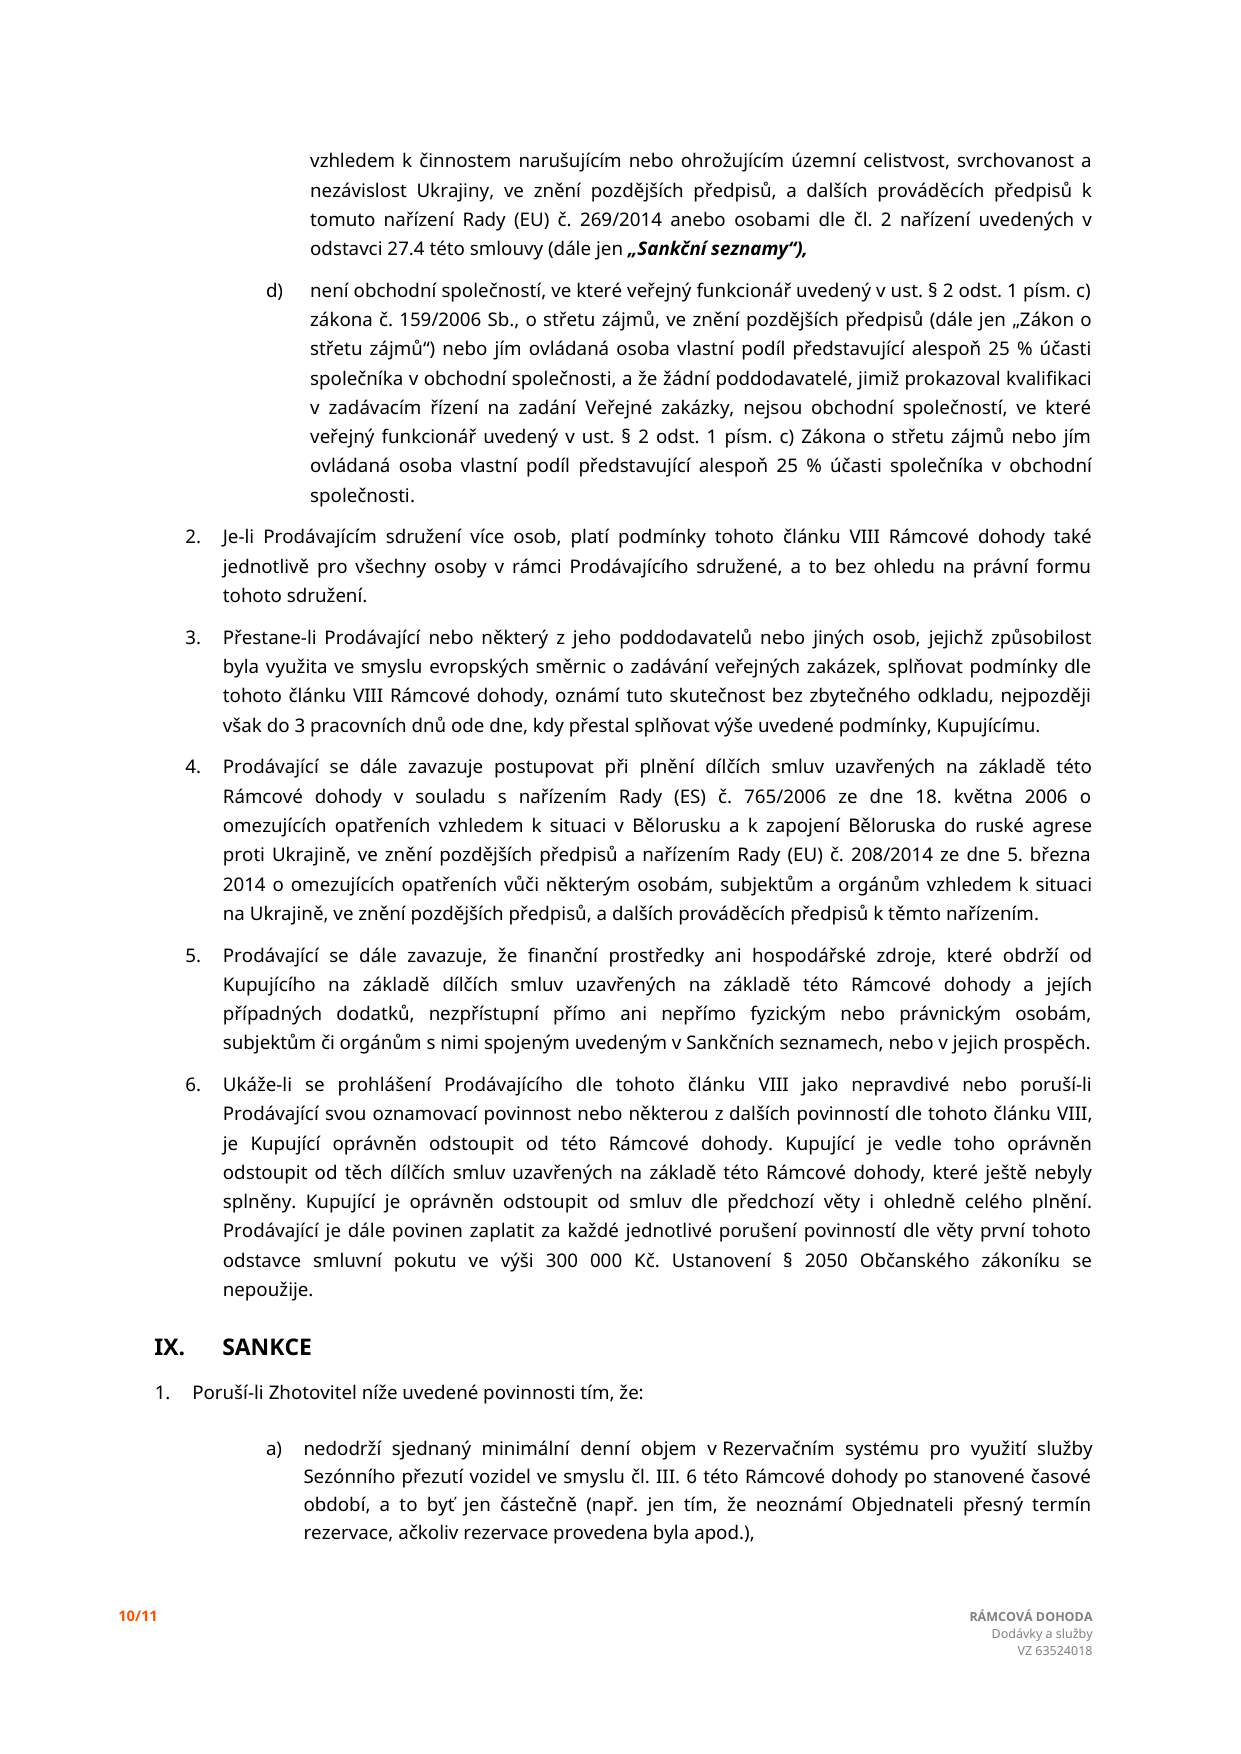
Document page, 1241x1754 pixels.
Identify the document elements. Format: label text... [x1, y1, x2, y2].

list Přestane-li Prodávající nebo některý z jeho poddodavatelů nebo jiných osob, jejichž způsobilost byla využita ve smyslu evropských směrnic o zadávání veřejných zakázek, splňovat podmínky dle tohoto článku VIII Rámcové dohody, oznámí tuto skutečnost bez zbytečného odkladu, nejpozději však do 3 pracovních dnů ode dne, kdy přestal splňovat výše uvedené podmínky, Kupujícímu. [185, 624, 1093, 737]
list Prodávající se dále zavazuje, že finanční prostředky ani hospodářské zdroje, které obdrží od Kupujícího na základě dílčích smluv uzavřených na základě této Rámcové dohody a jejích případných dodatků, nezpřístupní přímo ani nepřímo fyzickým nebo právnickým osobám, subjektům či orgánům s nimi spojeným uvedeným v Sankčních seznamech, nebo v jejich prospěch. [185, 942, 1093, 1055]
list SANKCE [185, 1331, 1093, 1362]
list Je-li Prodávajícím sdružení více osob, platí podmínky tohoto článku VIII Rámcové dohody také jednotlivě pro všechny osoby v rámci Prodávajícího sdružené, a to bez ohledu na právní formu tohoto sdružení. [185, 524, 1093, 608]
text není obchodní společností, ve které veřejný funkcionář uvedený v ust. § 2 odst. 1 písm. c) zákona č. 159/2006 Sb., o střetu zájmů, ve znění pozdějších předpisů (dále jen „Zákon o střetu zájmů“) nebo jím ovládaná osoba vlastní podíl představující alespoň 25 % účasti společníka v obchodní společnosti, a že žádní poddodavatelé, jimiž prokazoval kvalifikaci v zadávacím řízení na zadání Veřejné zakázky, nejsou obchodní společností, ve které veřejný funkcionář uvedený v ust. § 2 odst. 1 písm. c) Zákona o střetu zájmů nebo jím ovládaná osoba vlastní podíl představující alespoň 25 % účasti společníka v obchodní společnosti. [266, 277, 1093, 508]
list Poruší-li Zhotovitel níže uvedené povinnosti tím, že: [154, 1379, 1093, 1404]
list Ukáže-li se prohlášení Prodávajícího dle tohoto článku VIII jako nepravdivé nebo poruší-li Prodávající svou oznamovací povinnost nebo některou z dalších povinností dle tohoto článku VIII, je Kupující oprávněn odstoupit od této Rámcové dohody. Kupující je vedle toho oprávněn odstoupit od těch dílčích smluv uzavřených na základě této Rámcové dohody, které ještě nebyly splněny. Kupující je oprávněn odstoupit od smluv dle předchozí věty i ohledně celého plnění. Prodávající je dále povinen zaplatit za každé jednotlivé porušení povinností dle věty první tohoto odstavce smluvní pokutu ve výši 300 000 Kč. Ustanovení § 2050 Občanského zákoníku se nepoužije. [185, 1071, 1093, 1302]
list nedodrží sjednaný minimální denní objem v Rezervačním systému pro využití služby Sezónního přezutí vozidel ve smyslu čl. III. 6 této Rámcové dohody po stanovené časové období, a to byť jen částečně (např. jen tím, že neoznámí Objednateli přesný termín rezervace, ačkoliv rezervace provedena byla apod.), [266, 1435, 1093, 1545]
list Prodávající se dále zavazuje postupovat při plnění dílčích smluv uzavřených na základě této Rámcové dohody v souladu s nařízením Rady (ES) č. 765/2006 ze dne 18. května 2006 o omezujících opatřeních vzhledem k situaci v Bělorusku a k zapojení Běloruska do ruské agrese proti Ukrajině, ve znění pozdějších předpisů a nařízením Rady (EU) č. 208/2014 ze dne 5. března 2014 o omezujících opatřeních vůči některým osobám, subjektům a orgánům vzhledem k situaci na Ukrajině, ve znění pozdějších předpisů, a dalších prováděcích předpisů k těmto nařízením. [185, 754, 1093, 926]
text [266, 148, 1093, 261]
